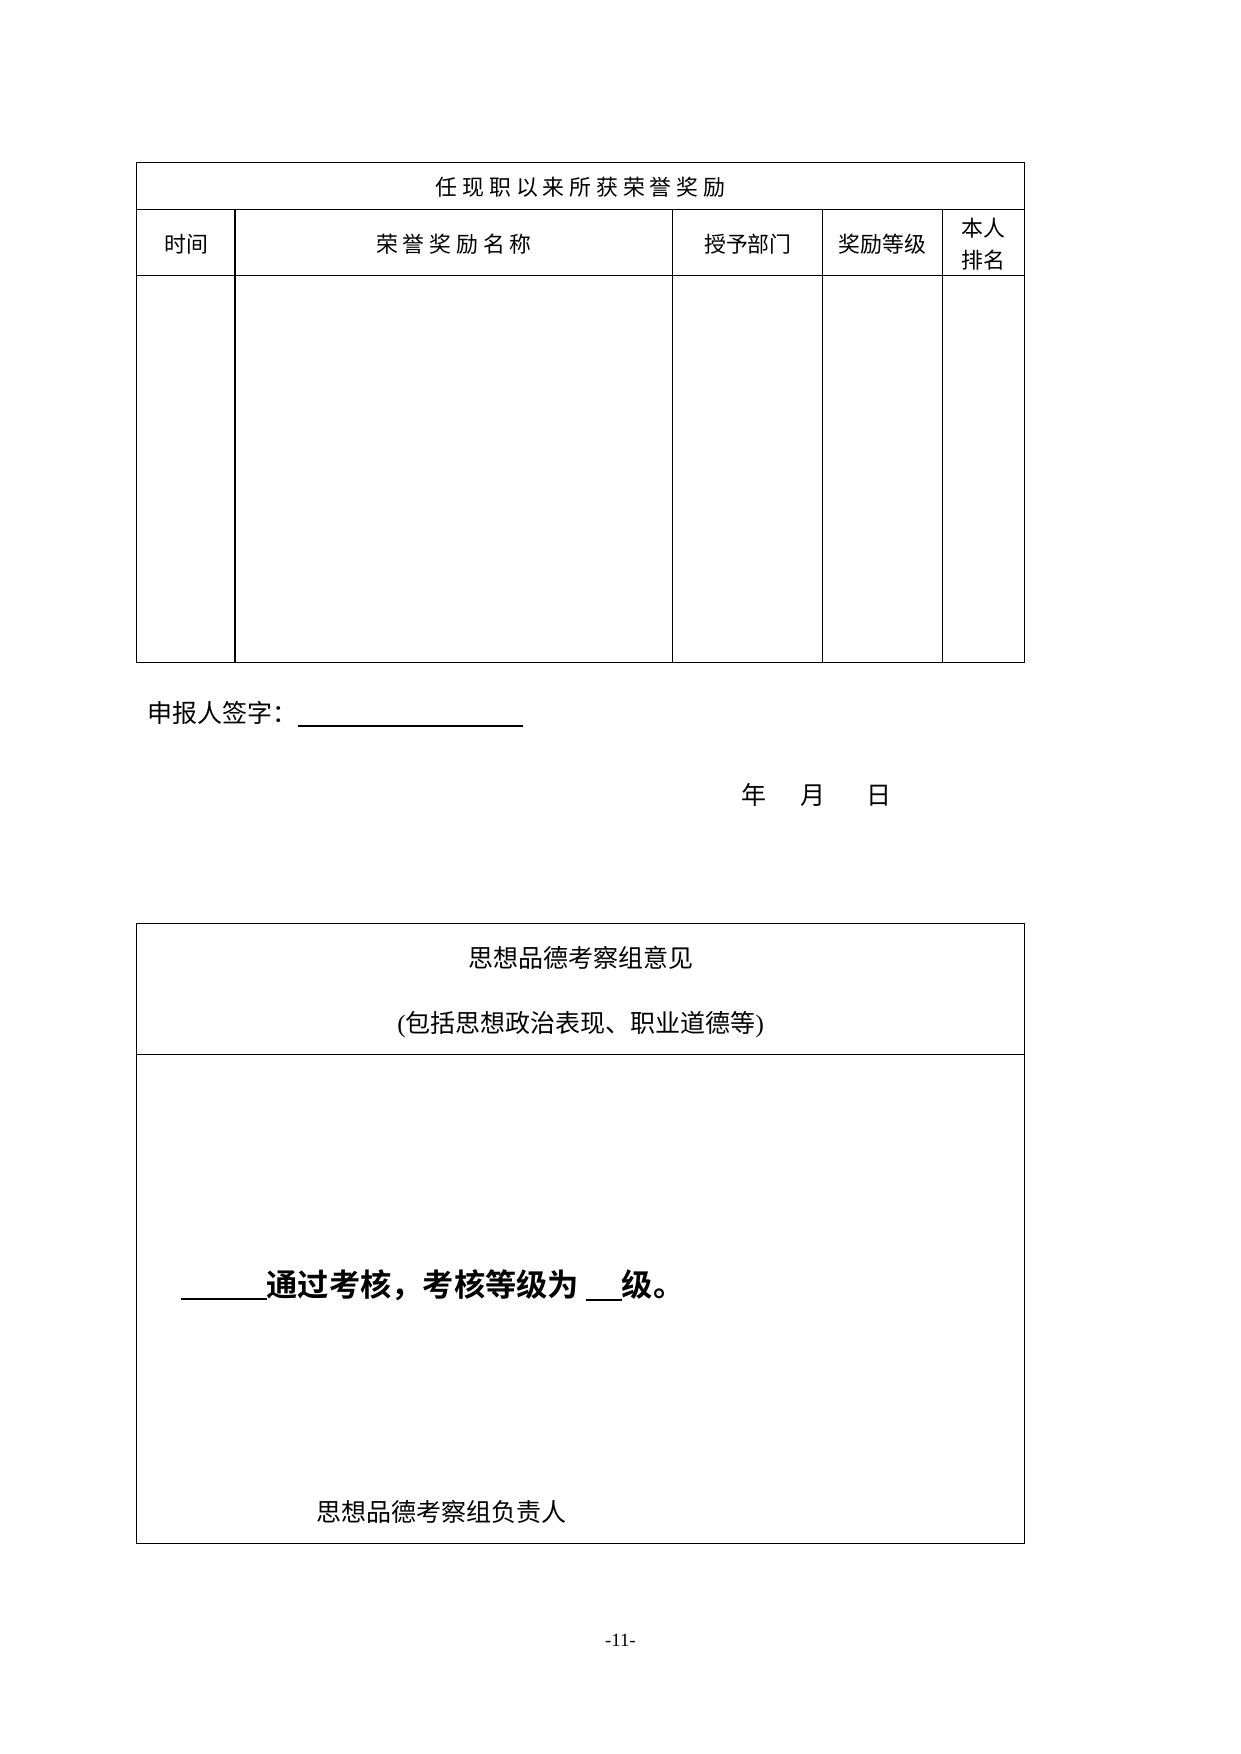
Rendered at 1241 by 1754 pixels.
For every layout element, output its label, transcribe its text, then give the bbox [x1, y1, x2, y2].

table_cell [673, 276, 822, 662]
table_cell 思想品德考察组意见 (包括思想政治表现、职业道德等) [137, 924, 1024, 1054]
table_cell 荣 誉 奖 励 名 称 [236, 210, 672, 275]
table_cell 任 现 职 以 来 所 获 荣 誉 奖 励 [137, 163, 1024, 209]
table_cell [137, 1055, 1024, 1543]
table_cell [943, 276, 1024, 662]
table_cell 申报人签字： 年 月 日 [136, 663, 1024, 923]
table_cell [236, 276, 672, 662]
table_cell 奖励等级 [823, 210, 942, 275]
table_cell 授予部门 [673, 210, 822, 275]
table_cell [137, 276, 234, 662]
table_cell 时间 [137, 210, 234, 275]
table_cell 本人排名 [943, 210, 1024, 275]
table_cell [823, 276, 942, 662]
